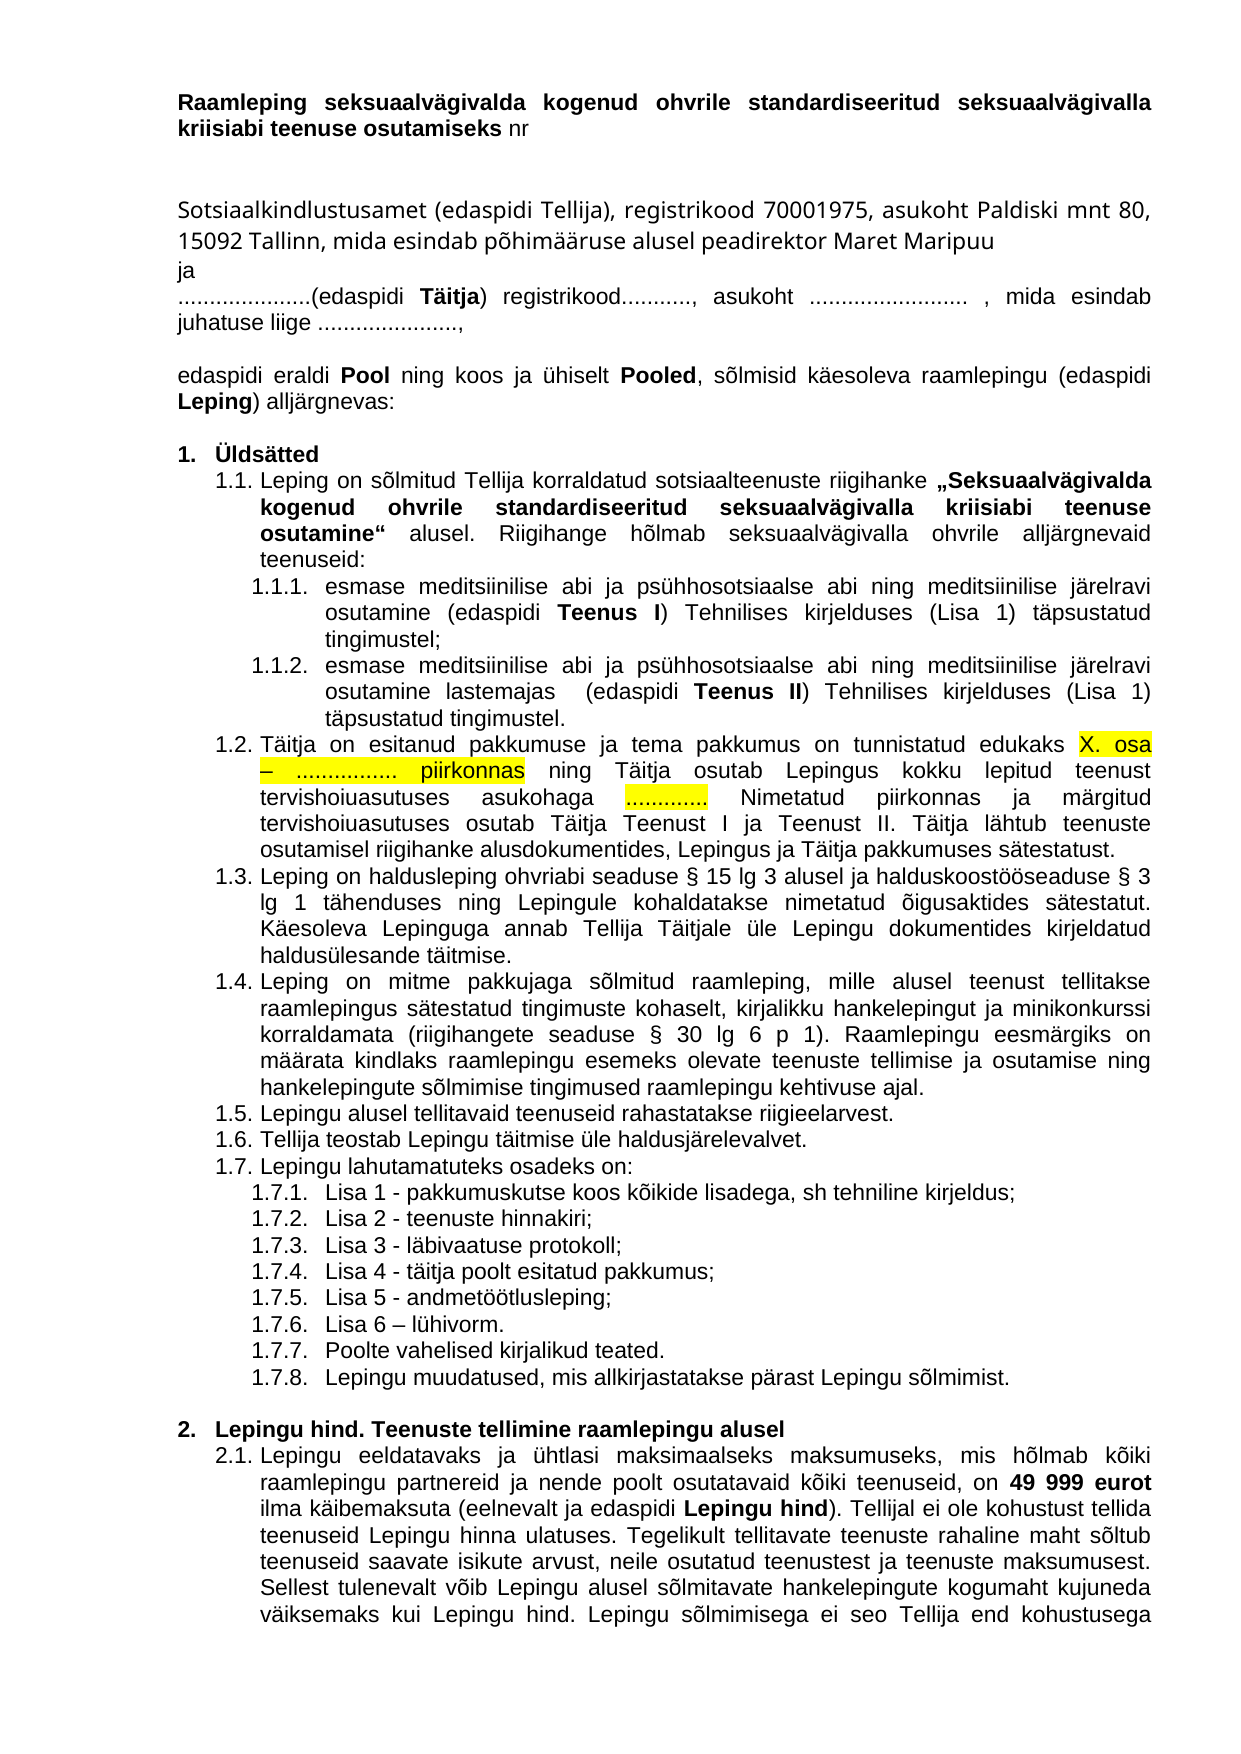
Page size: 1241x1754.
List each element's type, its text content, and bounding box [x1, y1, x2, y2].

text Raamleping seksuaalvägivalda kogenud ohvrile standardiseeritud seksuaalvägivalla kriisiabi teenuse osutamiseks nr [177, 89, 1152, 141]
